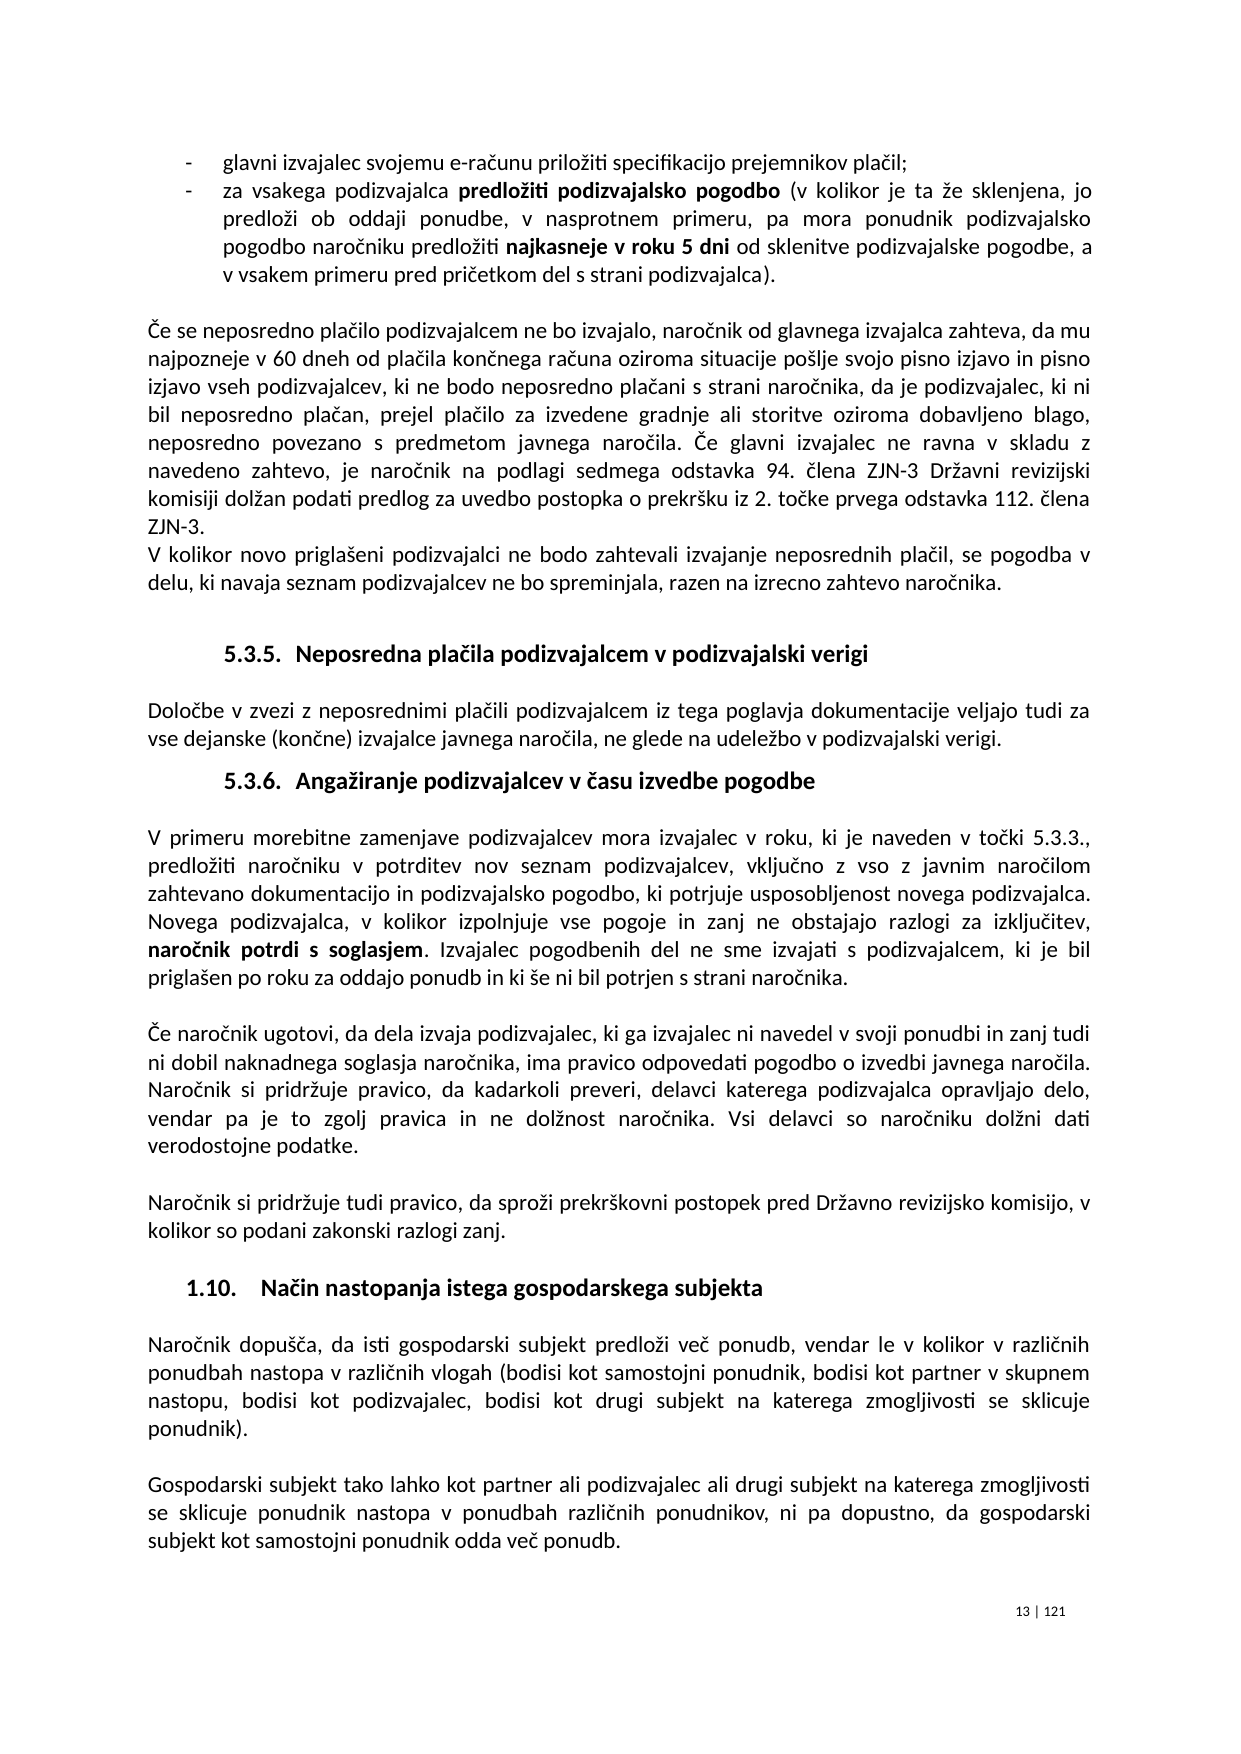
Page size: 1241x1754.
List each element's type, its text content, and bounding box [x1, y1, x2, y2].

text Naročnik si pridržuje tudi pravico, da sproži prekrškovni postopek pred Državno revizijsko komisijo, v kolikor so podani zakonski razlogi zanj. [148, 1188, 1092, 1244]
list za vsakega podizvajalca predložiti podizvajalsko pogodbo (v kolikor je ta že sklenjena, jo predloži ob oddaji ponudbe, v nasprotnem primeru, pa mora ponudnik podizvajalsko pogodbo naročniku predložiti najkasneje v roku 5 dni od sklenitve podizvajalske pogodbe, a v vsakem primeru pred pričetkom del s strani podizvajalca). [185, 176, 1092, 288]
text V kolikor novo priglašeni podizvajalci ne bodo zahtevali izvajanje neposrednih plačil, se pogodba v delu, ki navaja seznam podizvajalcev ne bo spreminjala, razen na izrecno zahtevo naročnika. [148, 540, 1092, 596]
list glavni izvajalec svojemu e-računu priložiti specifikacijo prejemnikov plačil; [185, 148, 1092, 176]
text Če se neposredno plačilo podizvajalcem ne bo izvajalo, naročnik od glavnega izvajalca zahteva, da mu najpozneje v 60 dneh od plačila končnega računa oziroma situacije pošlje svojo pisno izjavo in pisno izjavo vseh podizvajalcev, ki ne bodo neposredno plačani s strani naročnika, da je podizvajalec, ki ni bil neposredno plačan, prejel plačilo za izvedene gradnje ali storitve oziroma dobavljeno blago, neposredno povezano s predmetom javnega naročila. Če glavni izvajalec ne ravna v skladu z navedeno zahtevo, je naročnik na podlagi sedmega odstavka 94. člena ZJN-3 Državni revizijski komisiji dolžan podati predlog za uvedbo postopka o prekršku iz 2. točke prvega odstavka 112. člena ZJN-3. [148, 316, 1092, 540]
text Naročnik dopušča, da isti gospodarski subjekt predloži več ponudb, vendar le v kolikor v različnih ponudbah nastopa v različnih vlogah (bodisi kot samostojni ponudnik, bodisi kot partner v skupnem nastopu, bodisi kot podizvajalec, bodisi kot drugi subjekt na katerega zmogljivosti se sklicuje ponudnik). [148, 1330, 1092, 1442]
text Gospodarski subjekt tako lahko kot partner ali podizvajalec ali drugi subjekt na katerega zmogljivosti se sklicuje ponudnik nastopa v ponudbah različnih ponudnikov, ni pa dopustno, da gospodarski subjekt kot samostojni ponudnik odda več ponudb. [148, 1470, 1092, 1554]
subtitle Način nastopanja istega gospodarskega subjekta [186, 1272, 1092, 1302]
text Določbe v zvezi z neposrednimi plačili podizvajalcem iz tega poglavja dokumentacije veljajo tudi za vse dejanske (končne) izvajalce javnega naročila, ne glede na udeležbo v podizvajalski verigi. [148, 696, 1092, 752]
text Če naročnik ugotovi, da dela izvaja podizvajalec, ki ga izvajalec ni navedel v svoji ponudbi in zanj tudi ni dobil naknadnega soglasja naročnika, ima pravico odpovedati pogodbo o izvedbi javnega naročila. Naročnik si pridržuje pravico, da kadarkoli preveri, delavci katerega podizvajalca opravljajo delo, vendar pa je to zgolj pravica in ne dolžnost naročnika. Vsi delavci so naročniku dolžni dati verodostojne podatke. [148, 1019, 1092, 1160]
text V primeru morebitne zamenjave podizvajalcev mora izvajalec v roku, ki je naveden v točki 5.3.3., predložiti naročniku v potrditev nov seznam podizvajalcev, vključno z vso z javnim naročilom zahtevano dokumentacijo in podizvajalsko pogodbo, ki potrjuje usposobljenost novega podizvajalca. Novega podizvajalca, v kolikor izpolnjuje vse pogoje in zanj ne obstajajo razlogi za izključitev, naročnik potrdi s soglasjem. Izvajalec pogodbenih del ne sme izvajati s podizvajalcem, ki je bil priglašen po roku za oddajo ponudb in ki še ni bil potrjen s strani naročnika. [148, 823, 1092, 992]
subtitle Neposredna plačila podizvajalcem v podizvajalski verigi [224, 638, 1092, 668]
subtitle Angažiranje podizvajalcev v času izvedbe pogodbe [224, 765, 1092, 795]
